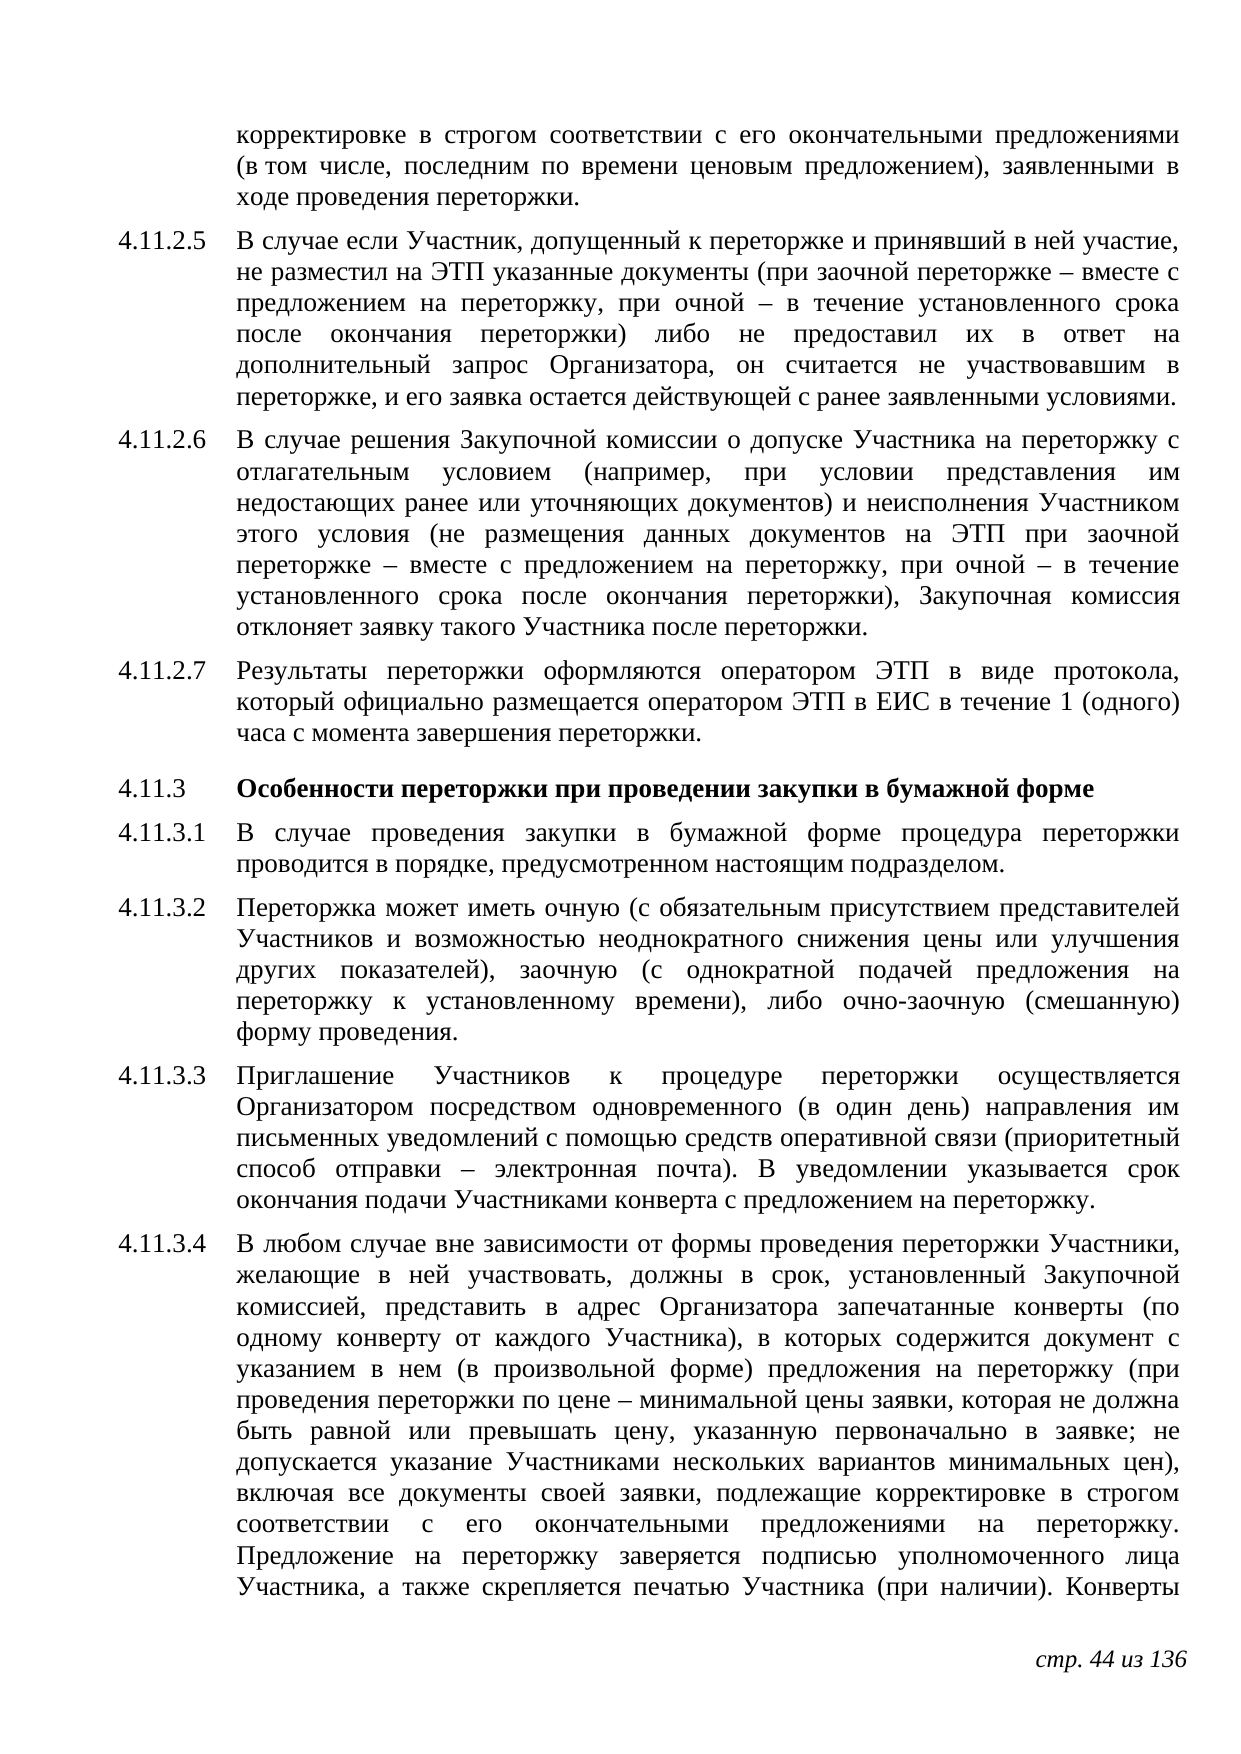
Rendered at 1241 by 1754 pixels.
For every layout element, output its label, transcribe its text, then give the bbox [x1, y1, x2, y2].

text Переторжка может иметь очную (с обязательным присутствием представителей Участников и возможностью неоднократного снижения цены или улучшения других показателей), заочную (с однократной подачей предложения на переторжку к установленному времени), либо очно-заочную (смешанную) форму проведения. [118, 891, 1181, 1047]
text В случае решения Закупочной комиссии о допуске Участника на переторжку с отлагательным условием (например, при условии представления им недостающих ранее или уточняющих документов) и неисполнения Участником этого условия (не размещения данных документов на ЭТП при заочной переторжке – вместе с предложением на переторжку, при очной – в течение установленного срока после окончания переторжки), Закупочная комиссия отклоняет заявку такого Участника после переторжки. [118, 423, 1181, 641]
text Приглашение Участников к процедуре переторжки осуществляется Организатором посредством одновременного (в один день) направления им письменных уведомлений с помощью средств оперативной связи (приоритетный способ отправки – электронная почта). В уведомлении указывается срок окончания подачи Участниками конверта с предложением на переторжку. [118, 1059, 1181, 1215]
text Результаты переторжки оформляются оператором ЭТП в виде протокола, который официально размещается оператором ЭТП в ЕИС в течение 1 (одного) часа с момента завершения переторжки. [118, 654, 1181, 747]
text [118, 1227, 1181, 1601]
text Особенности переторжки при проведении закупки в бумажной форме [118, 772, 1181, 803]
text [118, 118, 1181, 212]
text В случае если Участник, допущенный к переторжке и принявший в ней участие, не разместил на ЭТП указанные документы (при заочной переторжке – вместе с предложением на переторжку, при очной – в течение установленного срока после окончания переторжки) либо не предоставил их в ответ на дополнительный запрос Организатора, он считается не участвовавшим в переторжке, и его заявка остается действующей с ранее заявленными условиями. [118, 224, 1181, 411]
text В случае проведения закупки в бумажной форме процедура переторжки проводится в порядке, предусмотренном настоящим подразделом. [118, 816, 1181, 878]
